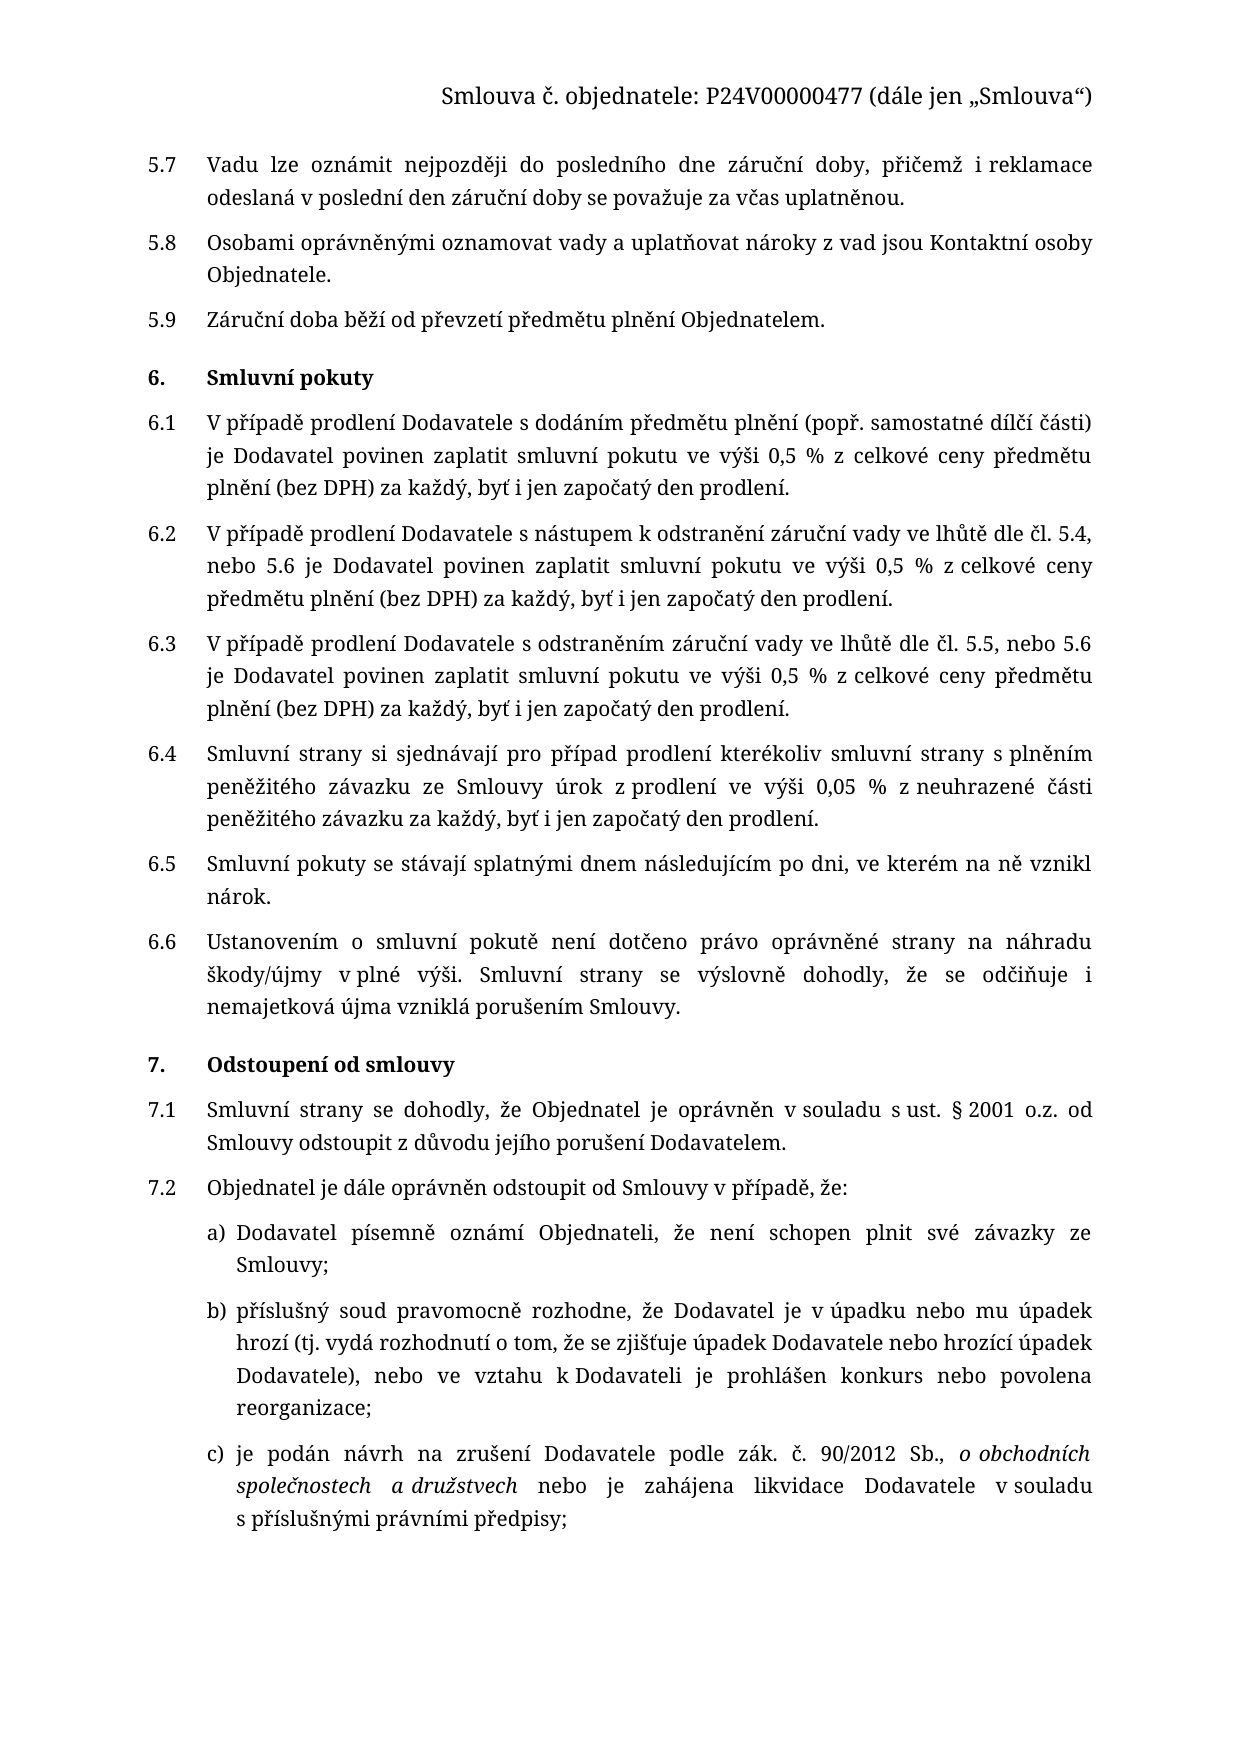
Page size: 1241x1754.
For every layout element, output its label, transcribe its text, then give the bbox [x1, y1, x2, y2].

list V případě prodlení Dodavatele s dodáním předmětu plnění (popř. samostatné dílčí části) je Dodavatel povinen zaplatit smluvní pokutu ve výši 0,5 % z celkové ceny předmětu plnění (bez DPH) za každý, byť i jen započatý den prodlení. [148, 408, 1093, 502]
list Smluvní pokuty se stávají splatnými dnem následujícím po dni, ve kterém na ně vznikl nárok. [148, 849, 1093, 911]
list Vadu lze oznámit nejpozději do posledního dne záruční doby, přičemž i reklamace odeslaná v poslední den záruční doby se považuje za včas uplatněnou. [148, 150, 1093, 211]
list Záruční doba běží od převzetí předmětu plnění Objednatelem. [148, 306, 1093, 334]
list je podán návrh na zrušení Dodavatele podle zák. č. 90/2012 Sb., o obchodních společnostech a družstvech nebo je zahájena likvidace Dodavatele v souladu s příslušnými právními předpisy; [207, 1439, 1093, 1532]
list Ustanovením o smluvní pokutě není dotčeno právo oprávněné strany na náhradu škody/újmy v plné výši. Smluvní strany se výslovně dohodly, že se odčiňuje i nemajetková újma vzniklá porušením Smlouvy. [148, 927, 1093, 1021]
list Dodavatel písemně oznámí Objednateli, že není schopen plnit své závazky ze Smlouvy; [207, 1218, 1093, 1279]
list V případě prodlení Dodavatele s nástupem k odstranění záruční vady ve lhůtě dle čl. 5.4, nebo 5.6 je Dodavatel povinen zaplatit smluvní pokutu ve výši 0,5 % z celkové ceny předmětu plnění (bez DPH) za každý, byť i jen započatý den prodlení. [148, 519, 1093, 612]
list příslušný soud pravomocně rozhodne, že Dodavatel je v úpadku nebo mu úpadek hrozí (tj. vydá rozhodnutí o tom, že se zjišťuje úpadek Dodavatele nebo hrozící úpadek Dodavatele), nebo ve vztahu k Dodavateli je prohlášen konkurs nebo povolena reorganizace; [207, 1296, 1093, 1422]
list Smluvní strany se dohodly, že Objednatel je oprávněn v souladu s ust. § 2001 o.z. od Smlouvy odstoupit z důvodu jejího porušení Dodavatelem. [148, 1095, 1093, 1156]
list Smluvní pokuty [148, 363, 1093, 392]
list V případě prodlení Dodavatele s odstraněním záruční vady ve lhůtě dle čl. 5.5, nebo 5.6 je Dodavatel povinen zaplatit smluvní pokutu ve výši 0,5 % z celkové ceny předmětu plnění (bez DPH) za každý, byť i jen započatý den prodlení. [148, 629, 1093, 723]
list Osobami oprávněnými oznamovat vady a uplatňovat nároky z vad jsou Kontaktní osoby Objednatele. [148, 228, 1093, 289]
list Odstoupení od smlouvy [148, 1050, 1093, 1078]
list Smluvní strany si sjednávají pro případ prodlení kterékoliv smluvní strany s plněním peněžitého závazku ze Smlouvy úrok z prodlení ve výši 0,05 % z neuhrazené části peněžitého závazku za každý, byť i jen započatý den prodlení. [148, 739, 1093, 833]
list Objednatel je dále oprávněn odstoupit od Smlouvy v případě, že: [148, 1173, 1093, 1201]
